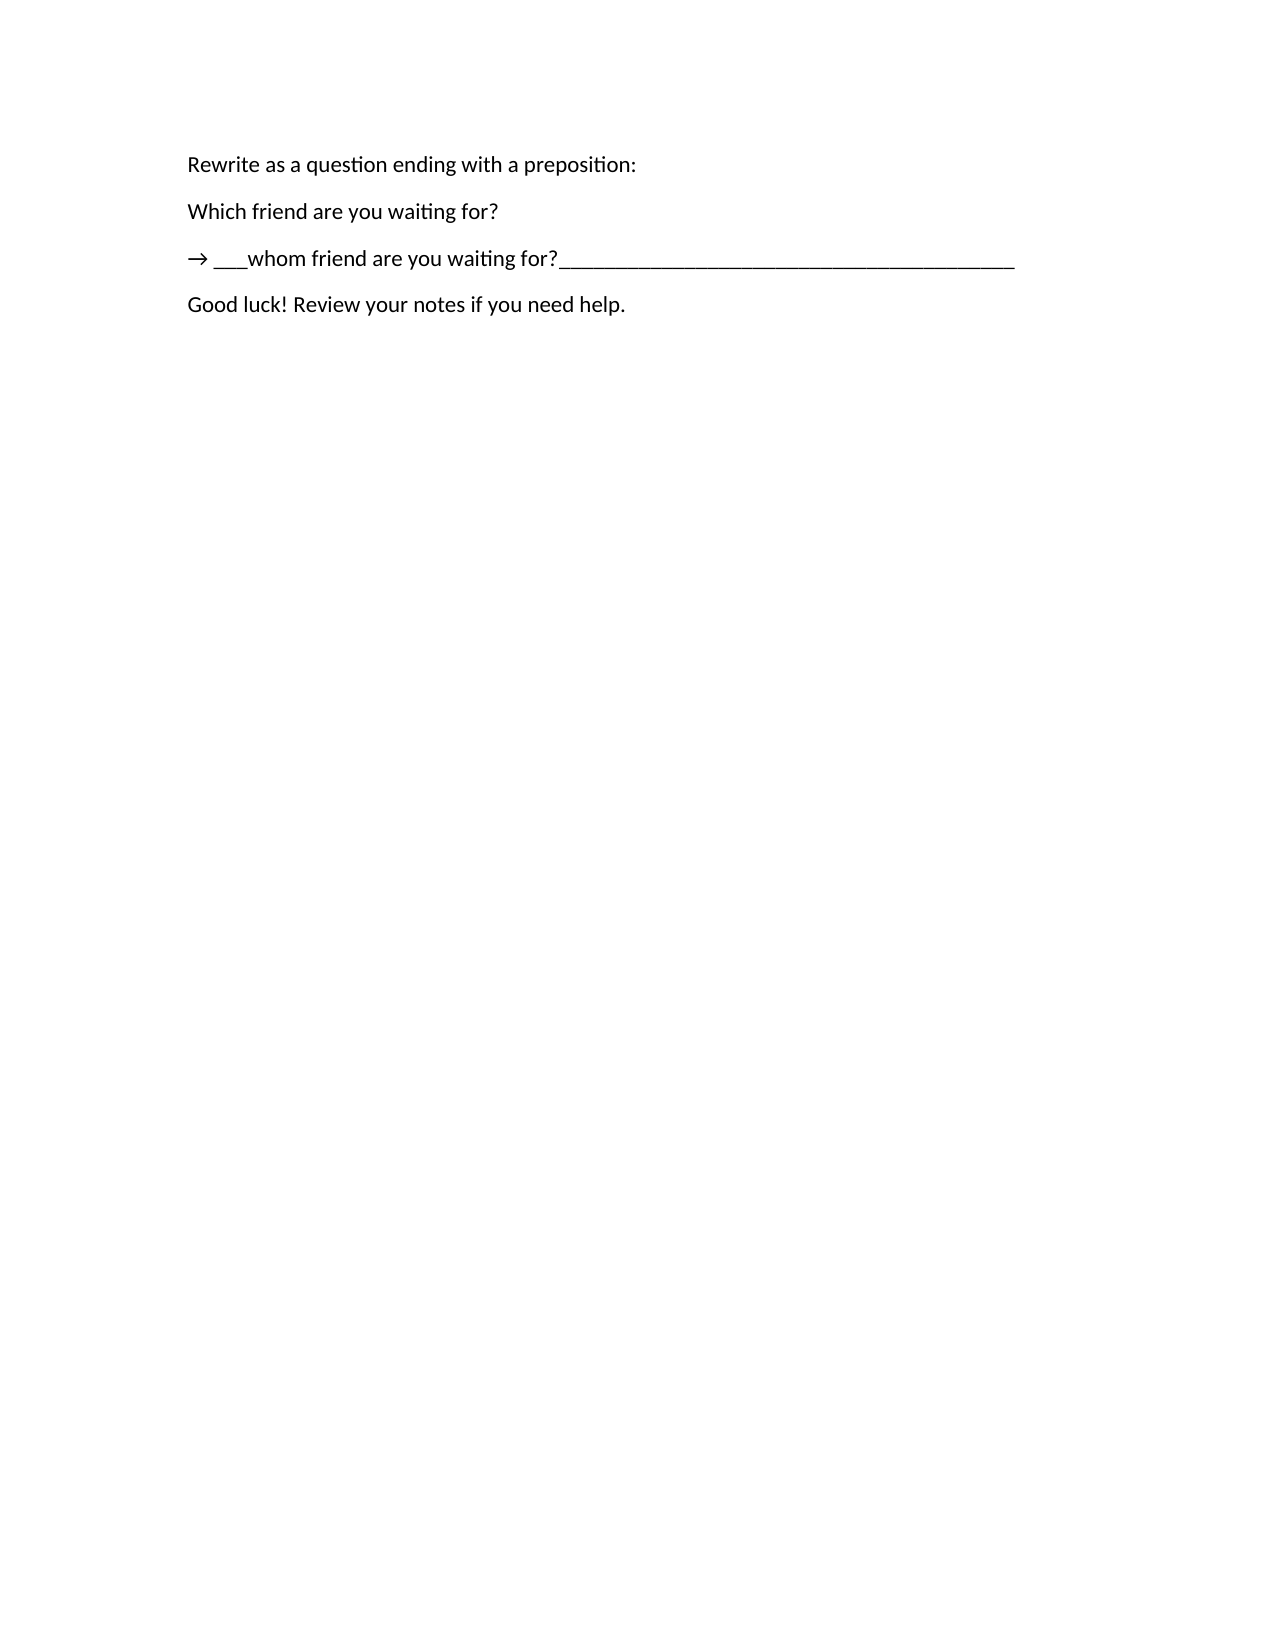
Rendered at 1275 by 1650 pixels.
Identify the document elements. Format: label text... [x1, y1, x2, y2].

text Good luck! Review your notes if you need help. [187, 291, 1087, 319]
text Which friend are you waiting for? [187, 197, 1087, 225]
text → ___whom friend are you waiting for?________________________________________ [187, 244, 1087, 272]
text Rewrite as a question ending with a preposition: [187, 150, 1087, 178]
